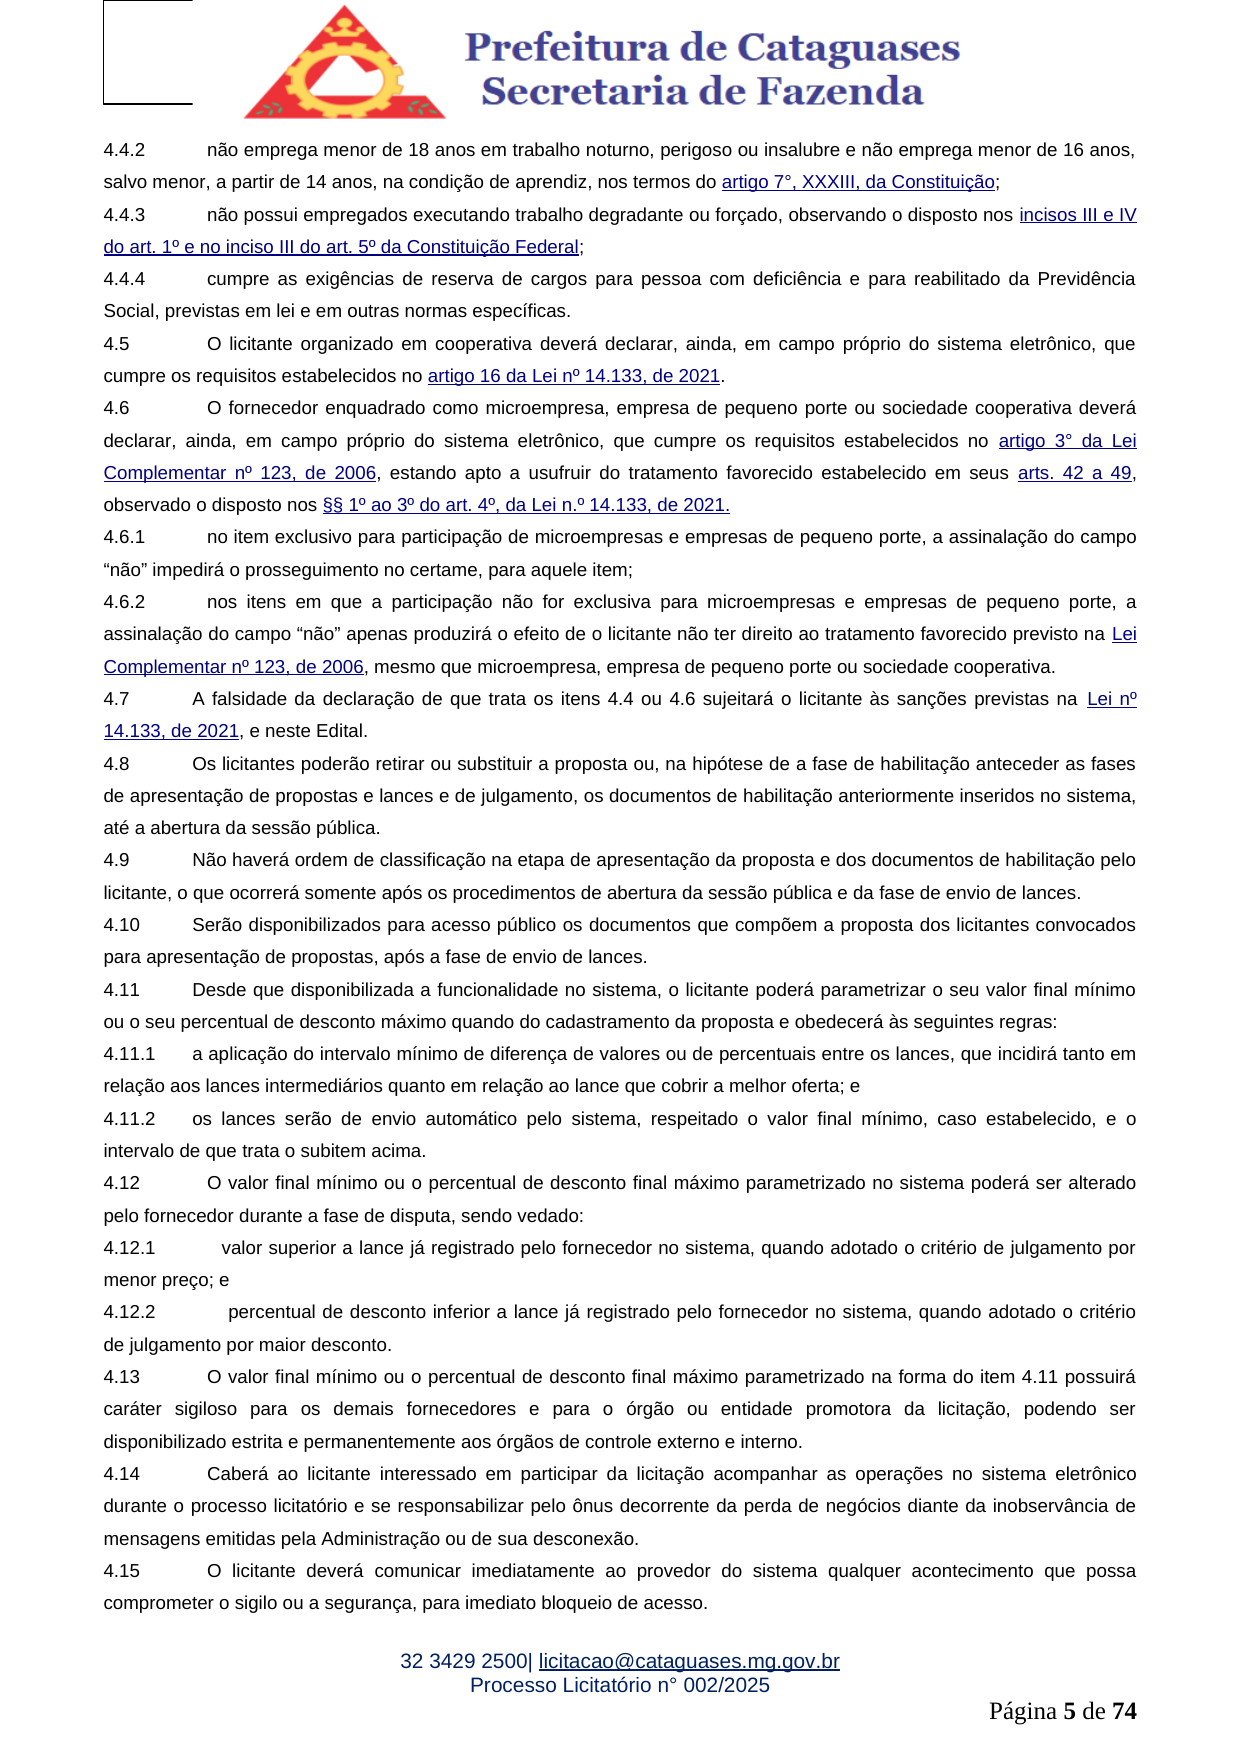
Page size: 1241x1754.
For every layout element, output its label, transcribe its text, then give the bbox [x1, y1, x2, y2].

list O licitante deverá comunicar imediatamente ao provedor do sistema qualquer acontecimento que possa comprometer o sigilo ou a segurança, para imediato bloqueio de acesso. [103, 1559, 1137, 1613]
list Os licitantes poderão retirar ou substituir a proposta ou, na hipótese de a fase de habilitação anteceder as fases de apresentação de propostas e lances e de julgamento, os documentos de habilitação anteriormente inseridos no sistema, até a abertura da sessão pública. [103, 752, 1137, 838]
list Não haverá ordem de classificação na etapa de apresentação da proposta e dos documentos de habilitação pelo licitante, o que ocorrerá somente após os procedimentos de abertura da sessão pública e da fase de envio de lances. [103, 849, 1137, 903]
list O valor final mínimo ou o percentual de desconto final máximo parametrizado no sistema poderá ser alterado pelo fornecedor durante a fase de disputa, sendo vedado: [103, 1172, 1137, 1226]
picture [192, 0, 1048, 139]
list A falsidade da declaração de que trata os itens 4.4 ou 4.6 sujeitará o licitante às sanções previstas na Lei nº 14.133, de 2021, e neste Edital. [103, 688, 1137, 742]
list no item exclusivo para participação de microempresas e empresas de pequeno porte, a assinalação do campo “não” impedirá o prosseguimento no certame, para aquele item; [103, 526, 1137, 580]
list a aplicação do intervalo mínimo de diferença de valores ou de percentuais entre os lances, que incidirá tanto em relação aos lances intermediários quanto em relação ao lance que cobrir a melhor oferta; e [103, 1043, 1137, 1097]
list Desde que disponibilizada a funcionalidade no sistema, o licitante poderá parametrizar o seu valor final mínimo ou o seu percentual de desconto máximo quando do cadastramento da proposta e obedecerá às seguintes regras: [103, 978, 1137, 1032]
list O valor final mínimo ou o percentual de desconto final máximo parametrizado na forma do item 4.11 possuirá caráter sigiloso para os demais fornecedores e para o órgão ou entidade promotora da licitação, podendo ser disponibilizado estrita e permanentemente aos órgãos de controle externo e interno. [103, 1366, 1137, 1452]
list Caberá ao licitante interessado em participar da licitação acompanhar as operações no sistema eletrônico durante o processo licitatório e se responsabilizar pelo ônus decorrente da perda de negócios diante da inobservância de mensagens emitidas pela Administração ou de sua desconexão. [103, 1463, 1137, 1549]
list percentual de desconto inferior a lance já registrado pelo fornecedor no sistema, quando adotado o critério de julgamento por maior desconto. [103, 1301, 1137, 1355]
list nos itens em que a participação não for exclusiva para microempresas e empresas de pequeno porte, a assinalação do campo “não” apenas produzirá o efeito de o licitante não ter direito ao tratamento favorecido previsto na Lei Complementar nº 123, de 2006, mesmo que microempresa, empresa de pequeno porte ou sociedade cooperativa. [103, 591, 1137, 677]
list Serão disponibilizados para acesso público os documentos que compõem a proposta dos licitantes convocados para apresentação de propostas, após a fase de envio de lances. [103, 914, 1137, 968]
list os lances serão de envio automático pelo sistema, respeitado o valor final mínimo, caso estabelecido, e o intervalo de que trata o subitem acima. [103, 1107, 1137, 1161]
list não emprega menor de 18 anos em trabalho noturno, perigoso ou insalubre e não emprega menor de 16 anos, salvo menor, a partir de 14 anos, na condição de aprendiz, nos termos do artigo 7°, XXXIII, da Constituição; [103, 139, 1137, 193]
list não possui empregados executando trabalho degradante ou forçado, observando o disposto nos incisos III e IV do art. 1º e no inciso III do art. 5º da Constituição Federal; [103, 203, 1137, 257]
list valor superior a lance já registrado pelo fornecedor no sistema, quando adotado o critério de julgamento por menor preço; e [103, 1237, 1137, 1291]
list cumpre as exigências de reserva de cargos para pessoa com deficiência e para reabilitado da Previdência Social, previstas em lei e em outras normas específicas. [103, 268, 1137, 322]
list O fornecedor enquadrado como microempresa, empresa de pequeno porte ou sociedade cooperativa deverá declarar, ainda, em campo próprio do sistema eletrônico, que cumpre os requisitos estabelecidos no artigo 3° da Lei Complementar nº 123, de 2006, estando apto a usufruir do tratamento favorecido estabelecido em seus arts. 42 a 49, observado o disposto nos §§ 1º ao 3º do art. 4º, da Lei n.º 14.133, de 2021. [103, 397, 1137, 516]
list O licitante organizado em cooperativa deverá declarar, ainda, em campo próprio do sistema eletrônico, que cumpre os requisitos estabelecidos no artigo 16 da Lei nº 14.133, de 2021. [103, 332, 1137, 386]
